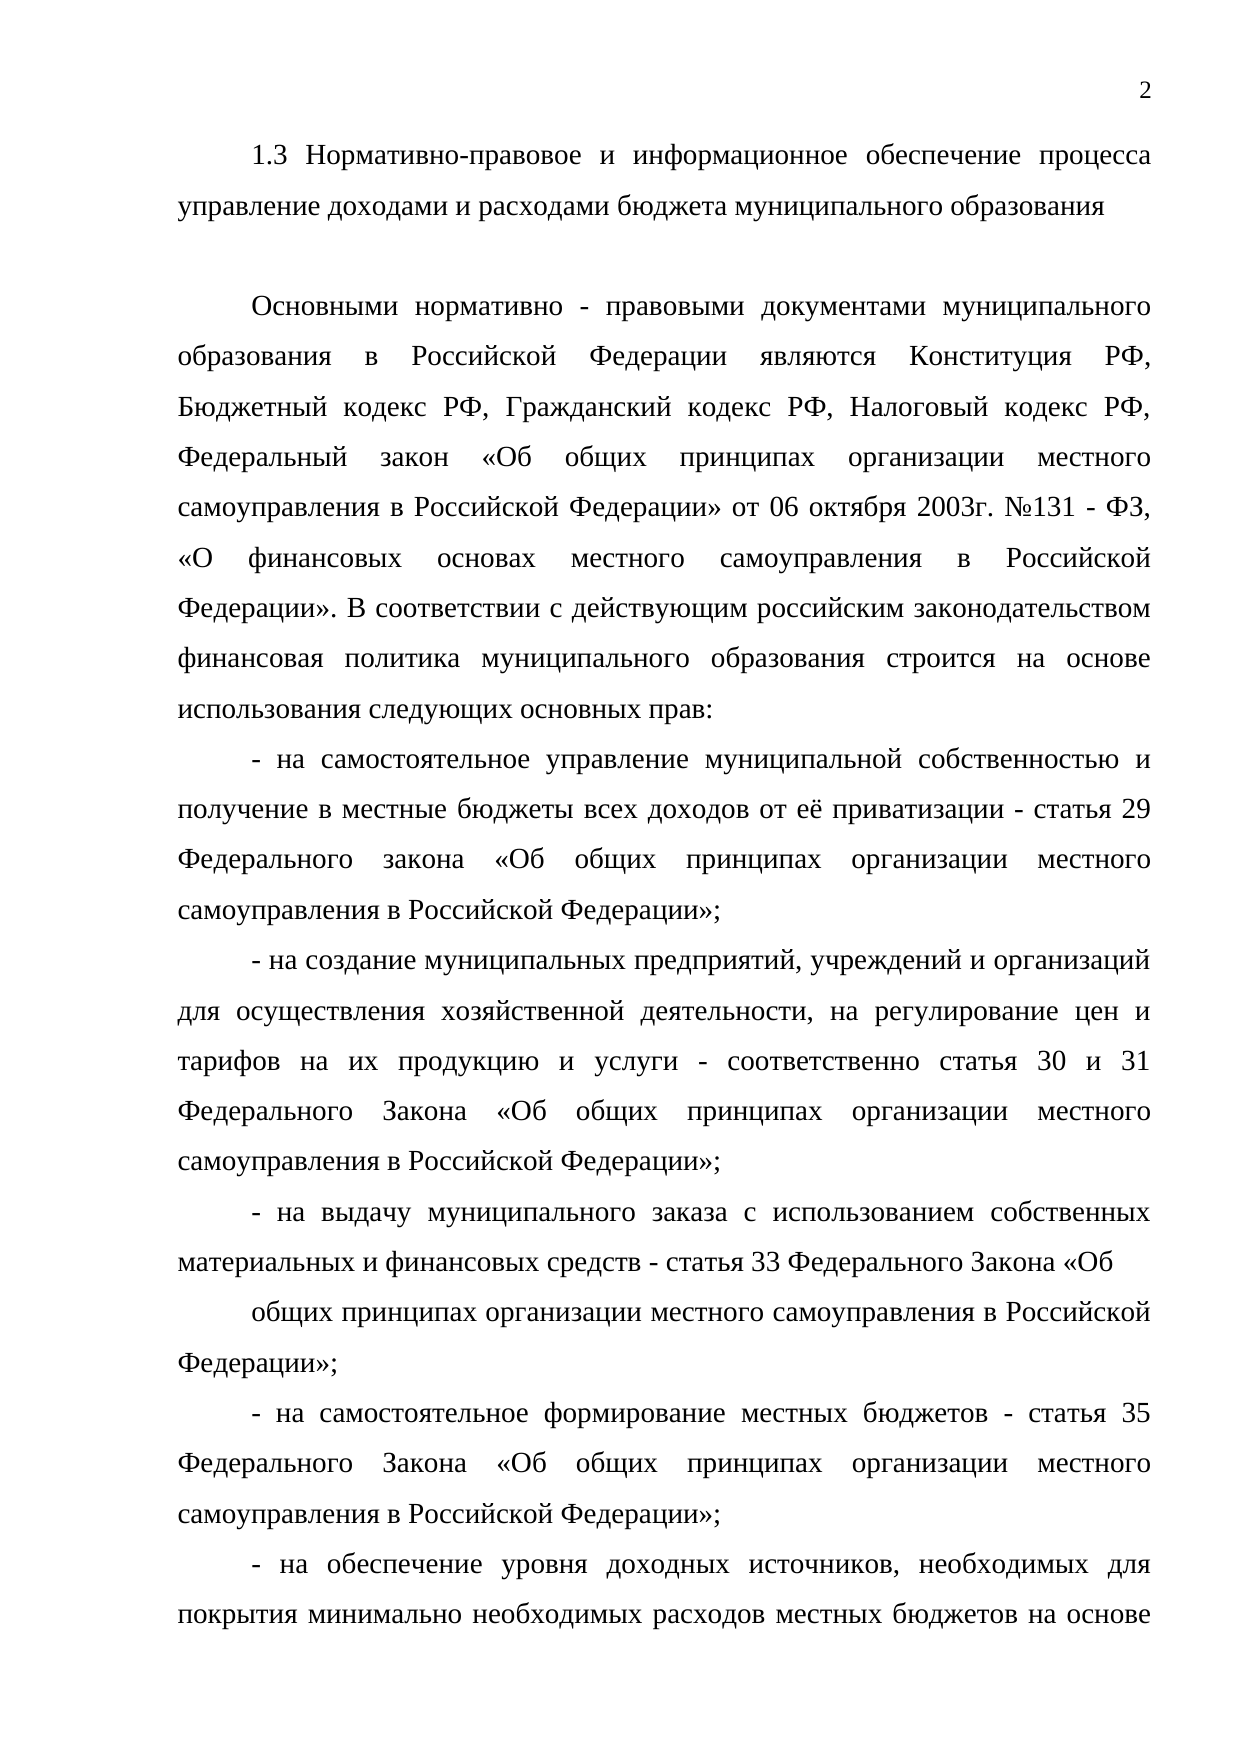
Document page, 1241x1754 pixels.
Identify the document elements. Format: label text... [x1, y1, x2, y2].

text - на самостоятельное управление муниципальной собственностью и получение в местные бюджеты всех доходов от её приватизации - статья 29 Федерального закона «Об общих принципах организации местного самоуправления в Российской Федерации»; [177, 741, 1152, 926]
text - на создание муниципальных предприятий, учреждений и организаций для осуществления хозяйственной деятельности, на регулирование цен и тарифов на их продукцию и услуги - соответственно статья 30 и 31 Федерального Закона «Об общих принципах организации местного самоуправления в Российской Федерации»; [177, 942, 1152, 1177]
text общих принципах организации местного самоуправления в Российской Федерации»; [177, 1294, 1152, 1378]
text - на самостоятельное формирование местных бюджетов - статья 35 Федерального Закона «Об общих принципах организации местного самоуправления в Российской Федерации»; [177, 1395, 1152, 1529]
text - на выдачу муниципального заказа с использованием собственных материальных и финансовых средств - статья 33 Федерального Закона «Об [177, 1194, 1152, 1278]
text Основными нормативно - правовыми документами муниципального образования в Российской Федерации являются Конституция РФ, Бюджетный кодекс РФ, Гражданский кодекс РФ, Налоговый кодекс РФ, Федеральный закон «Об общих принципах организации местного самоуправления в Российской Федерации» от 06 октября 2003г. №131 - ФЗ, «О финансовых основах местного самоуправления в Российской Федерации». В соответствии с действующим российским законодательством финансовая политика муниципального образования строится на основе использования следующих основных прав: [177, 288, 1152, 724]
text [177, 1546, 1152, 1630]
text 1.3 Нормативно-правовое и информационное обеспечение процесса управление доходами и расходами бюджета муниципального образования [177, 137, 1152, 221]
